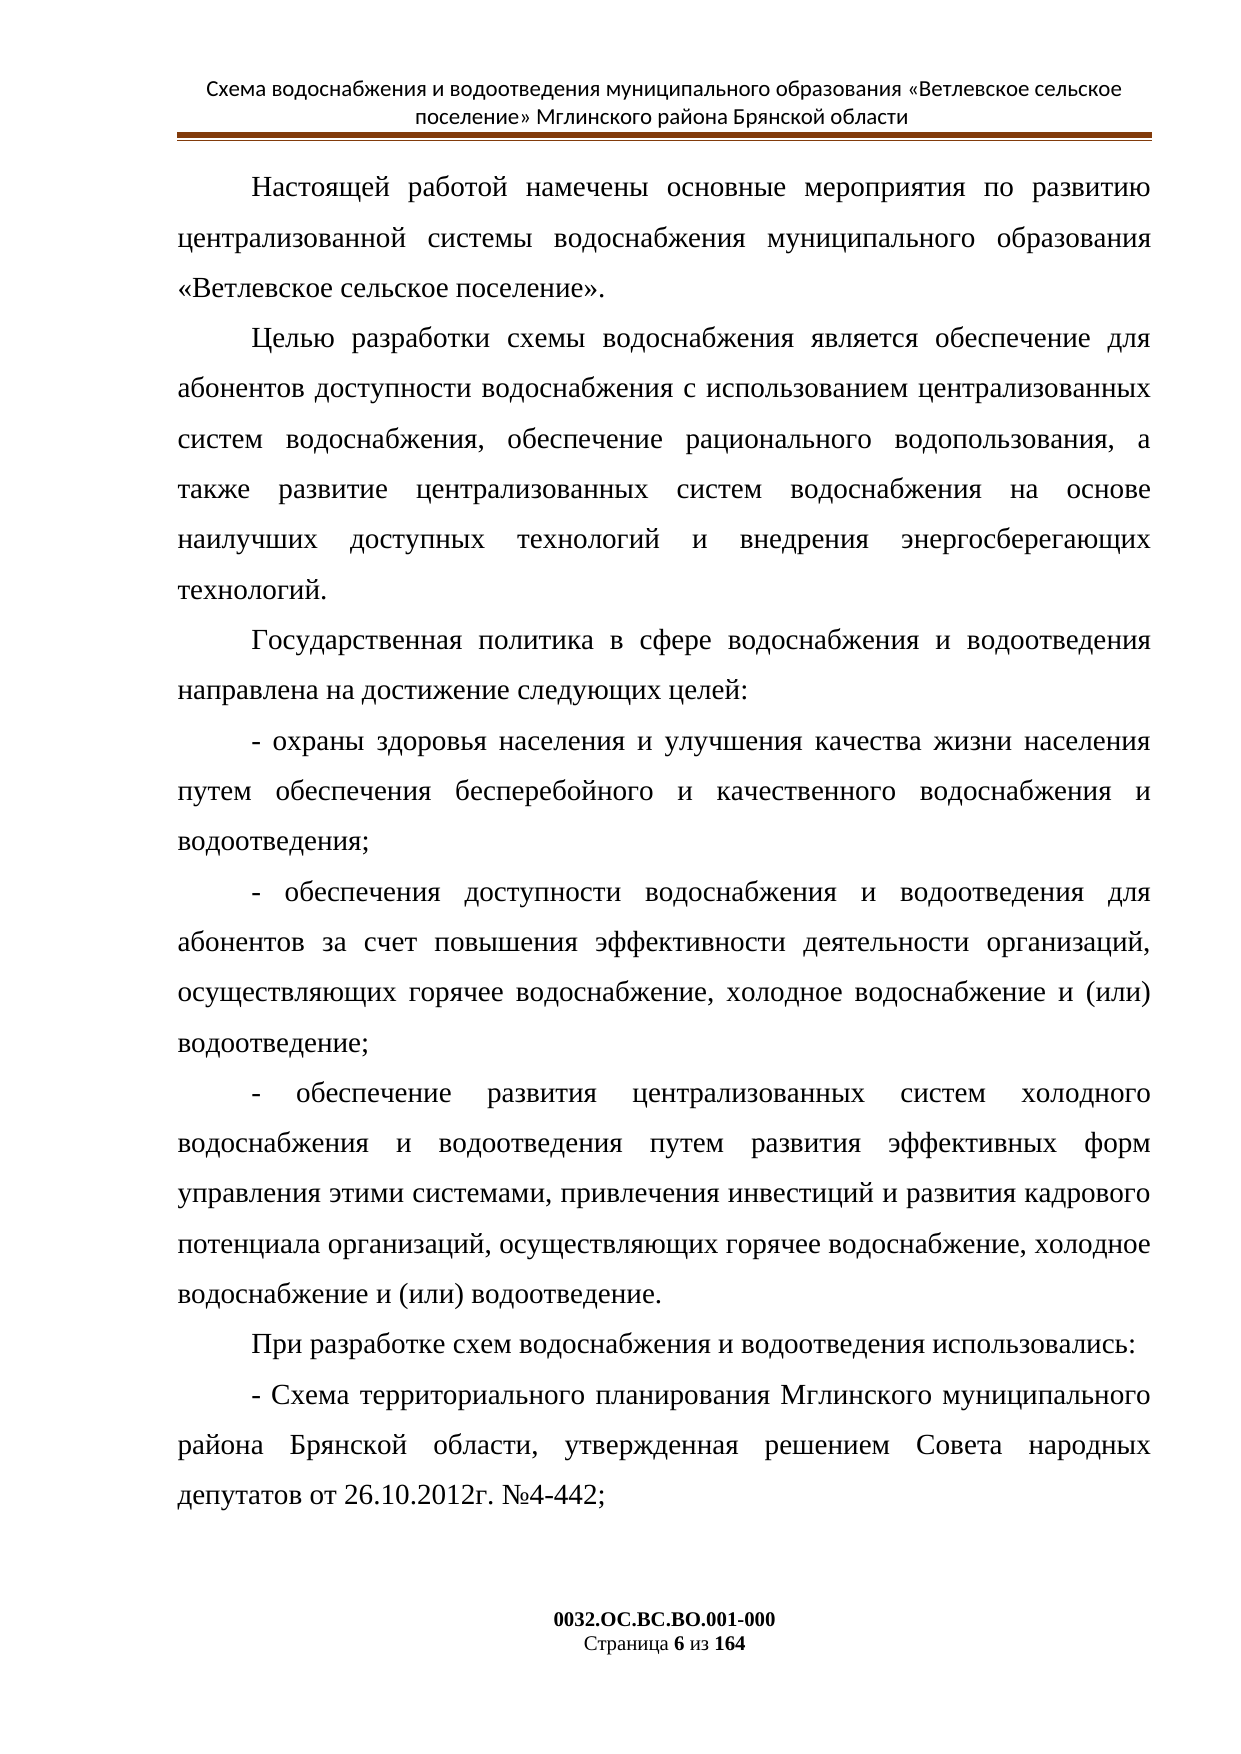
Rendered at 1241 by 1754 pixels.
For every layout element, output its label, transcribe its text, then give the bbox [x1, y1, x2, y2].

text - Схема территориального планирования Мглинского муниципального района Брянской области, утвержденная решением Совета народных депутатов от 26.10.2012г. №4-442; [177, 1377, 1152, 1511]
text Целью разработки схемы водоснабжения является обеспечение для абонентов доступности водоснабжения с использованием централизованных систем водоснабжения, обеспечение рационального водопользования, а также развитие централизованных систем водоснабжения на основе наилучших доступных технологий и внедрения энергосберегающих технологий. [177, 320, 1152, 605]
text Государственная политика в сфере водоснабжения и водоотведения направлена на достижение следующих целей: [177, 622, 1152, 706]
text - охраны здоровья населения и улучшения качества жизни населения путем обеспечения бесперебойного и качественного водоснабжения и водоотведения; [177, 723, 1152, 857]
text - обеспечения доступности водоснабжения и водоотведения для абонентов за счет повышения эффективности деятельности организаций, осуществляющих горячее водоснабжение, холодное водоснабжение и (или) водоотведение; [177, 874, 1152, 1058]
text Настоящей работой намечены основные мероприятия по развитию централизованной системы водоснабжения муниципального образования «Ветлевское сельское поселение». [177, 169, 1152, 303]
text - обеспечение развития централизованных систем холодного водоснабжения и водоотведения путем развития эффективных форм управления этими системами, привлечения инвестиций и развития кадрового потенциала организаций, осуществляющих горячее водоснабжение, холодное водоснабжение и (или) водоотведение. [177, 1075, 1152, 1310]
text При разработке схем водоснабжения и водоотведения использовались: [177, 1327, 1152, 1360]
